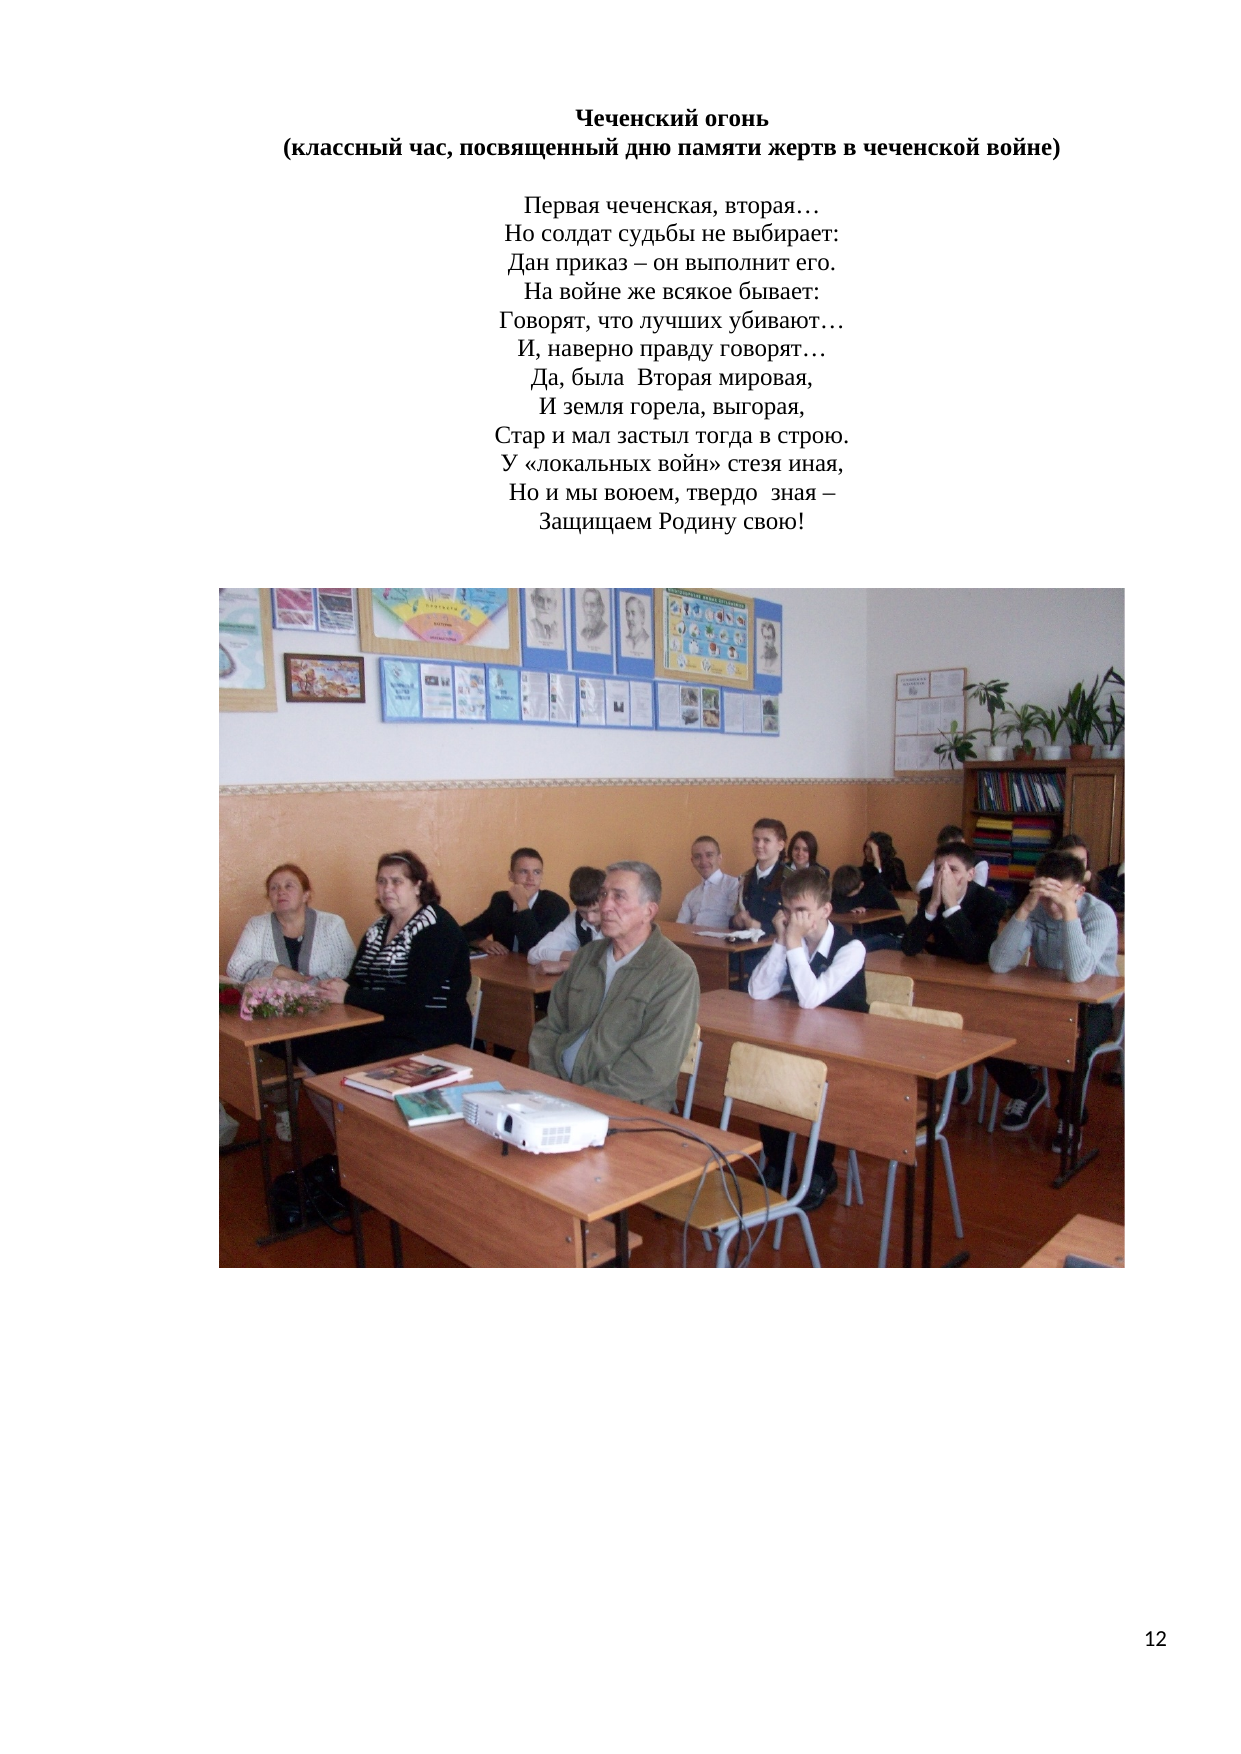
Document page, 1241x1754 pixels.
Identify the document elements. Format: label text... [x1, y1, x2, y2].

text Чеченский огонь (классный час, посвященный дню памяти жертв в чеченской войне) [177, 103, 1167, 161]
picture [219, 588, 1125, 1268]
text Первая чеченская, вторая… Но солдат судьбы не выбирает: Дан приказ – он выполнит его. На войне же всякое бывает: Говорят, что лучших убивают… И, наверно правду говорят… Да, была Вторая мировая, И земля горела, выгорая, Стар и мал застыл тогда в строю. У «локальных войн» стезя иная, Но и мы воюем, твердо зная – Защищаем Родину свою! [177, 190, 1167, 535]
